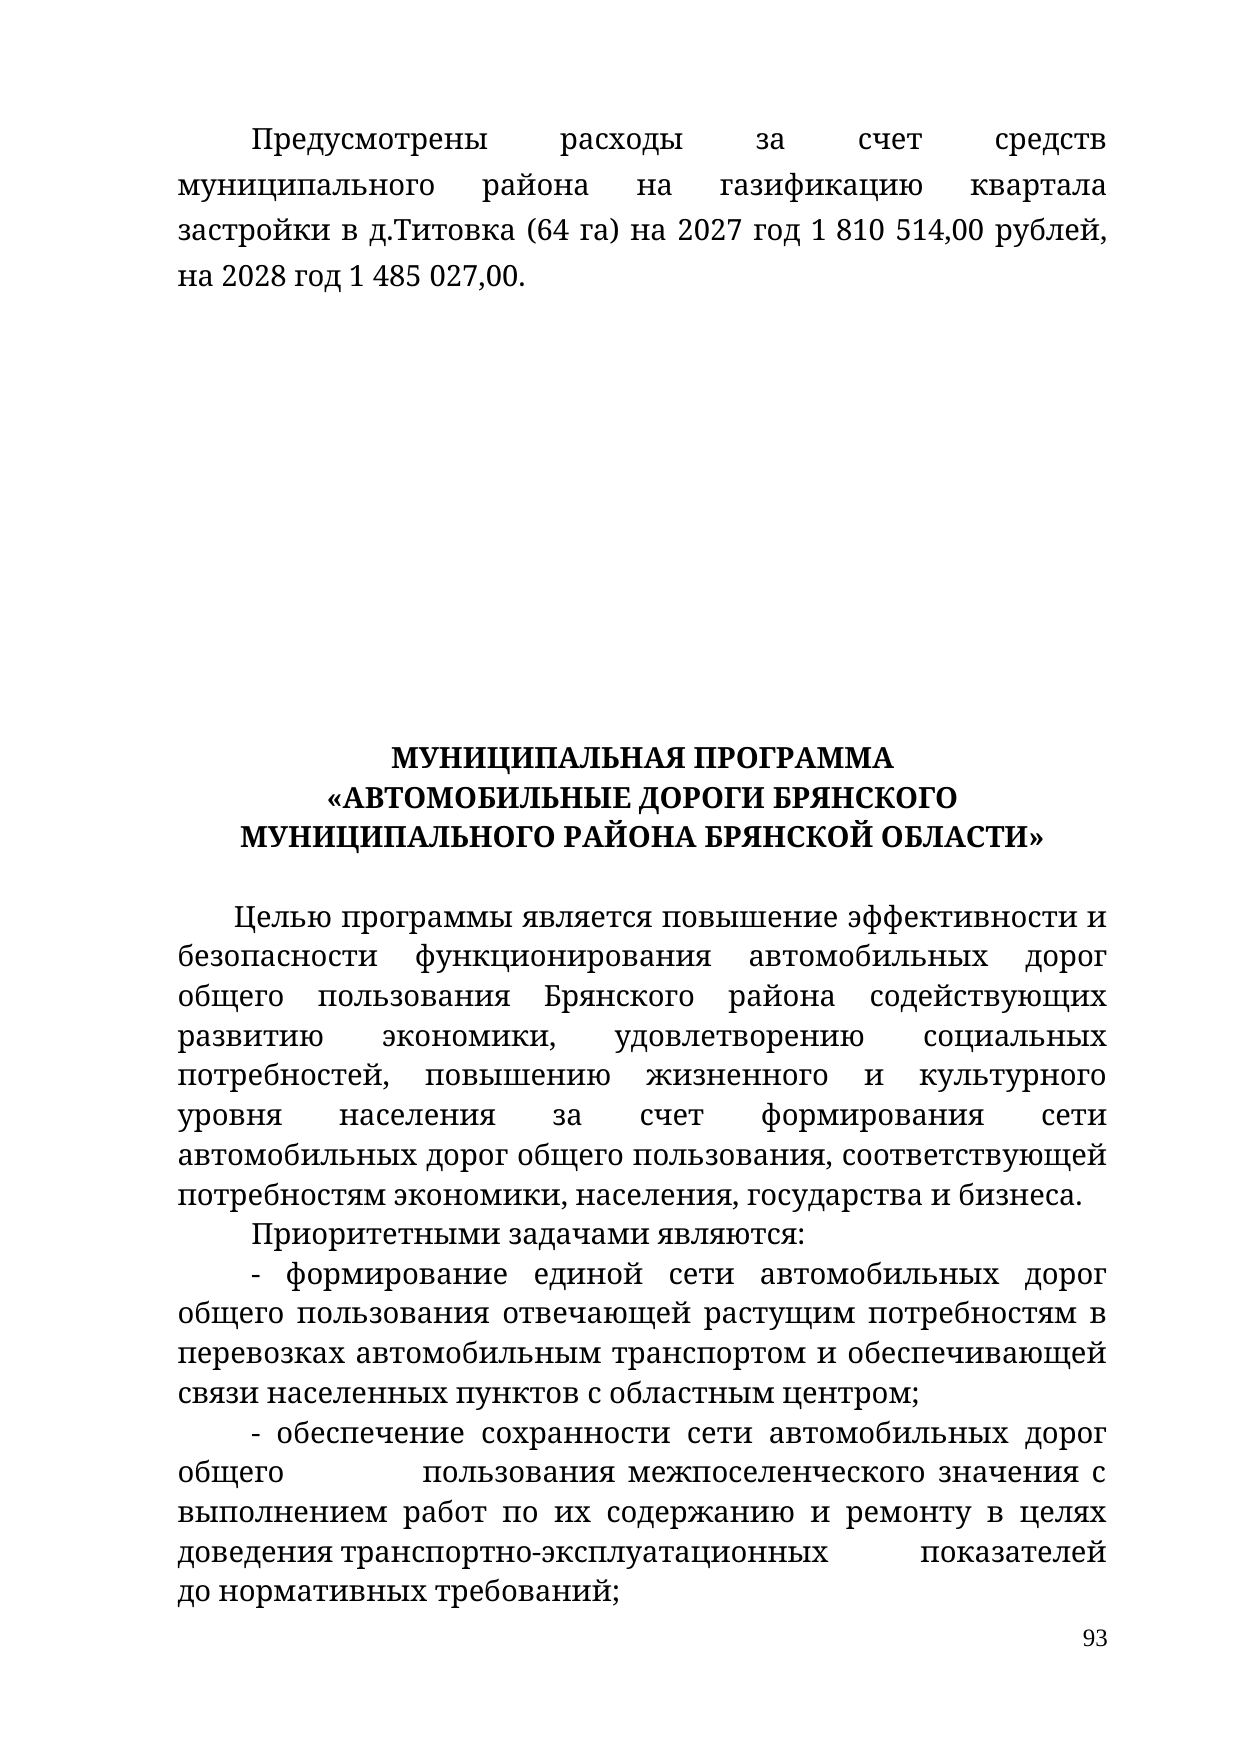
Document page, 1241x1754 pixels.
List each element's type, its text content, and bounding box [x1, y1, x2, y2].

text Предусмотрены расходы за счет средств муниципального района на газификацию квартала застройки в д.Титовка (64 га) на 2027 год 1 810 514,00 рублей, на 2028 год 1 485 027,00. [177, 118, 1107, 295]
text Приоритетными задачами являются: [177, 1213, 1107, 1253]
text «Автомобильные дороги Брянского МУНИЦИПАЛЬНОГО района бРЯНСКОЙ ОБЛАСТИ» [177, 777, 1107, 856]
text - формирование единой сети автомобильных дорог общего пользования отвечающей растущим потребностям в перевозках автомобильным транспортом и обеспечивающей связи населенных пунктов с областным центром; [177, 1253, 1107, 1412]
text - обеспечение сохранности сети автомобильных дорог общего пользования межпоселенческого значения с выполнением работ по их содержанию и ремонту в целях доведения транспортно-эксплуатационных показателей до нормативных требований; [177, 1412, 1107, 1610]
text муниципальная программа [177, 737, 1107, 777]
text Целью программы является повышение эффективности и безопасности функционирования автомобильных дорог общего пользования Брянского района содействующих развитию экономики, удовлетворению социальных потребностей, повышению жизненного и культурного уровня населения за счет формирования сети автомобильных дорог общего пользования, соответствующей потребностям экономики, населения, государства и бизнеса. [177, 896, 1107, 1213]
